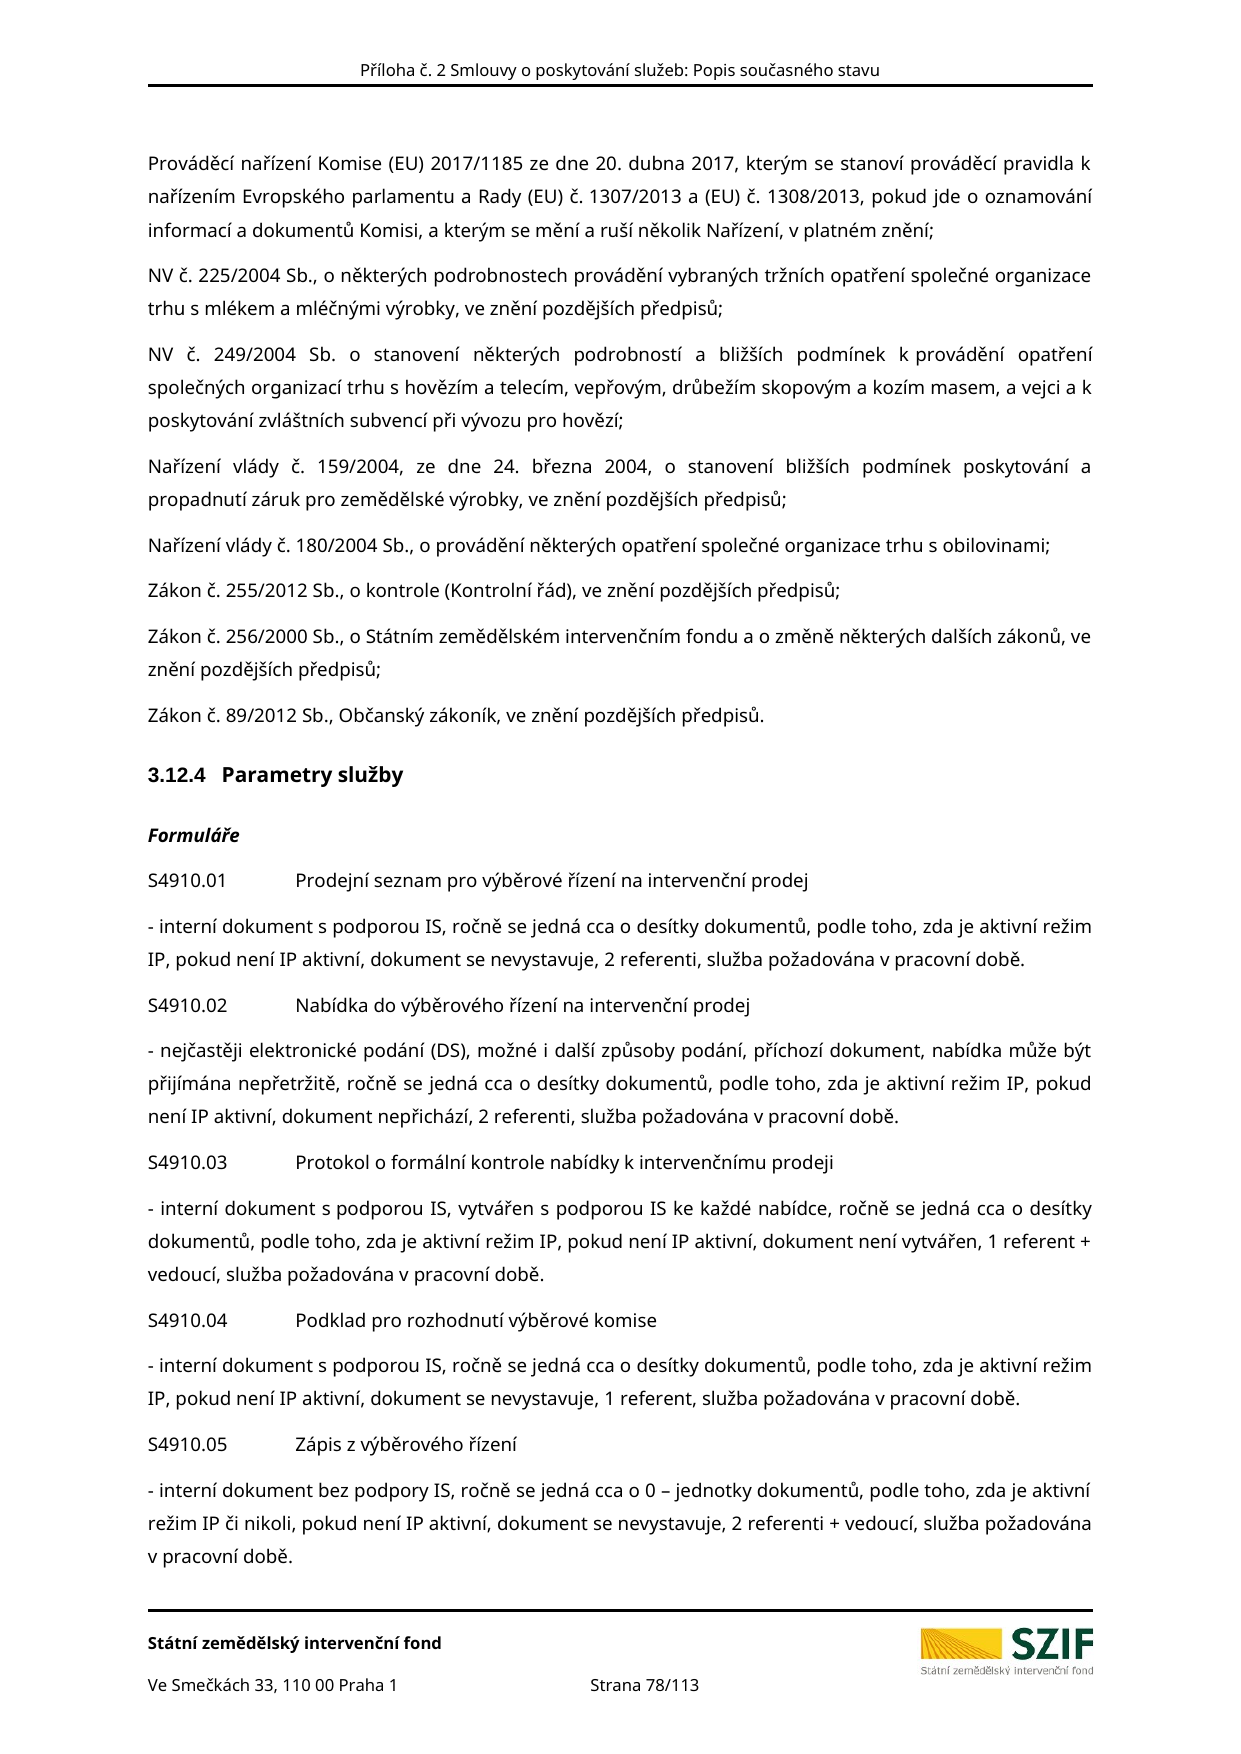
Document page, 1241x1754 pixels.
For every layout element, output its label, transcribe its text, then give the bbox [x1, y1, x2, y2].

picture [917, 1627, 1095, 1675]
text S4910.05 Zápis z výběrového řízení [148, 1431, 1093, 1457]
text S4910.03 Protokol o formální kontrole nabídky k intervenčnímu prodeji [148, 1149, 1093, 1175]
text S4910.04 Podklad pro rozhodnutí výběrové komise [148, 1307, 1093, 1332]
subtitle Parametry služby [148, 760, 1093, 788]
text Nařízení vlády č. 159/2004, ze dne 24. března 2004, o stanovení bližších podmínek poskytování a propadnutí záruk pro zemědělské výrobky, ve znění pozdějších předpisů; [148, 453, 1093, 512]
text S4910.02 Nabídka do výběrového řízení na intervenční prodej [148, 992, 1093, 1017]
text Prováděcí nařízení Komise (EU) 2017/1185 ze dne 20. dubna 2017, kterým se stanoví prováděcí pravidla k nařízením Evropského parlamentu a Rady (EU) č. 1307/2013 a (EU) č. 1308/2013, pokud jde o oznamování informací a dokumentů Komisi, a kterým se mění a ruší několik Nařízení, v platném znění; [148, 151, 1093, 242]
text - interní dokument s podporou IS, vytvářen s podporou IS ke každé nabídce, ročně se jedná cca o desítky dokumentů, podle toho, zda je aktivní režim IP, pokud není IP aktivní, dokument není vytvářen, 1 referent + vedoucí, služba požadována v pracovní době. [148, 1195, 1093, 1287]
text Zákon č. 256/2000 Sb., o Státním zemědělském intervenčním fondu a o změně některých dalších zákonů, ve znění pozdějších předpisů; [148, 623, 1093, 682]
text - interní dokument s podporou IS, ročně se jedná cca o desítky dokumentů, podle toho, zda je aktivní režim IP, pokud není IP aktivní, dokument se nevystavuje, 1 referent, služba požadována v pracovní době. [148, 1353, 1093, 1411]
text Zákon č. 255/2012 Sb., o kontrole (Kontrolní řád), ve znění pozdějších předpisů; [148, 578, 1093, 603]
text NV č. 249/2004 Sb. o stanovení některých podrobností a bližších podmínek k provádění opatření společných organizací trhu s hovězím a telecím, vepřovým, drůbežím skopovým a kozím masem, a vejci a k poskytování zvláštních subvencí při vývozu pro hovězí; [148, 341, 1093, 433]
text - nejčastěji elektronické podání (DS), možné i další způsoby podání, příchozí dokument, nabídka může být přijímána nepřetržitě, ročně se jedná cca o desítky dokumentů, podle toho, zda je aktivní režim IP, pokud není IP aktivní, dokument nepřichází, 2 referenti, služba požadována v pracovní době. [148, 1038, 1093, 1129]
text S4910.01 Prodejní seznam pro výběrové řízení na intervenční prodej [148, 868, 1093, 893]
text - interní dokument bez podpory IS, ročně se jedná cca o 0 – jednotky dokumentů, podle toho, zda je aktivní režim IP či nikoli, pokud není IP aktivní, dokument se nevystavuje, 2 referenti + vedoucí, služba požadována v pracovní době. [148, 1477, 1093, 1569]
text NV č. 225/2004 Sb., o některých podrobnostech provádění vybraných tržních opatření společné organizace trhu s mlékem a mléčnými výrobky, ve znění pozdějších předpisů; [148, 263, 1093, 321]
text Nařízení vlády č. 180/2004 Sb., o provádění některých opatření společné organizace trhu s obilovinami; [148, 532, 1093, 557]
text Zákon č. 89/2012 Sb., Občanský zákoník, ve znění pozdějších předpisů. [148, 702, 1093, 727]
subtitle Formuláře [148, 822, 1093, 847]
text - interní dokument s podporou IS, ročně se jedná cca o desítky dokumentů, podle toho, zda je aktivní režim IP, pokud není IP aktivní, dokument se nevystavuje, 2 referenti, služba požadována v pracovní době. [148, 913, 1093, 972]
